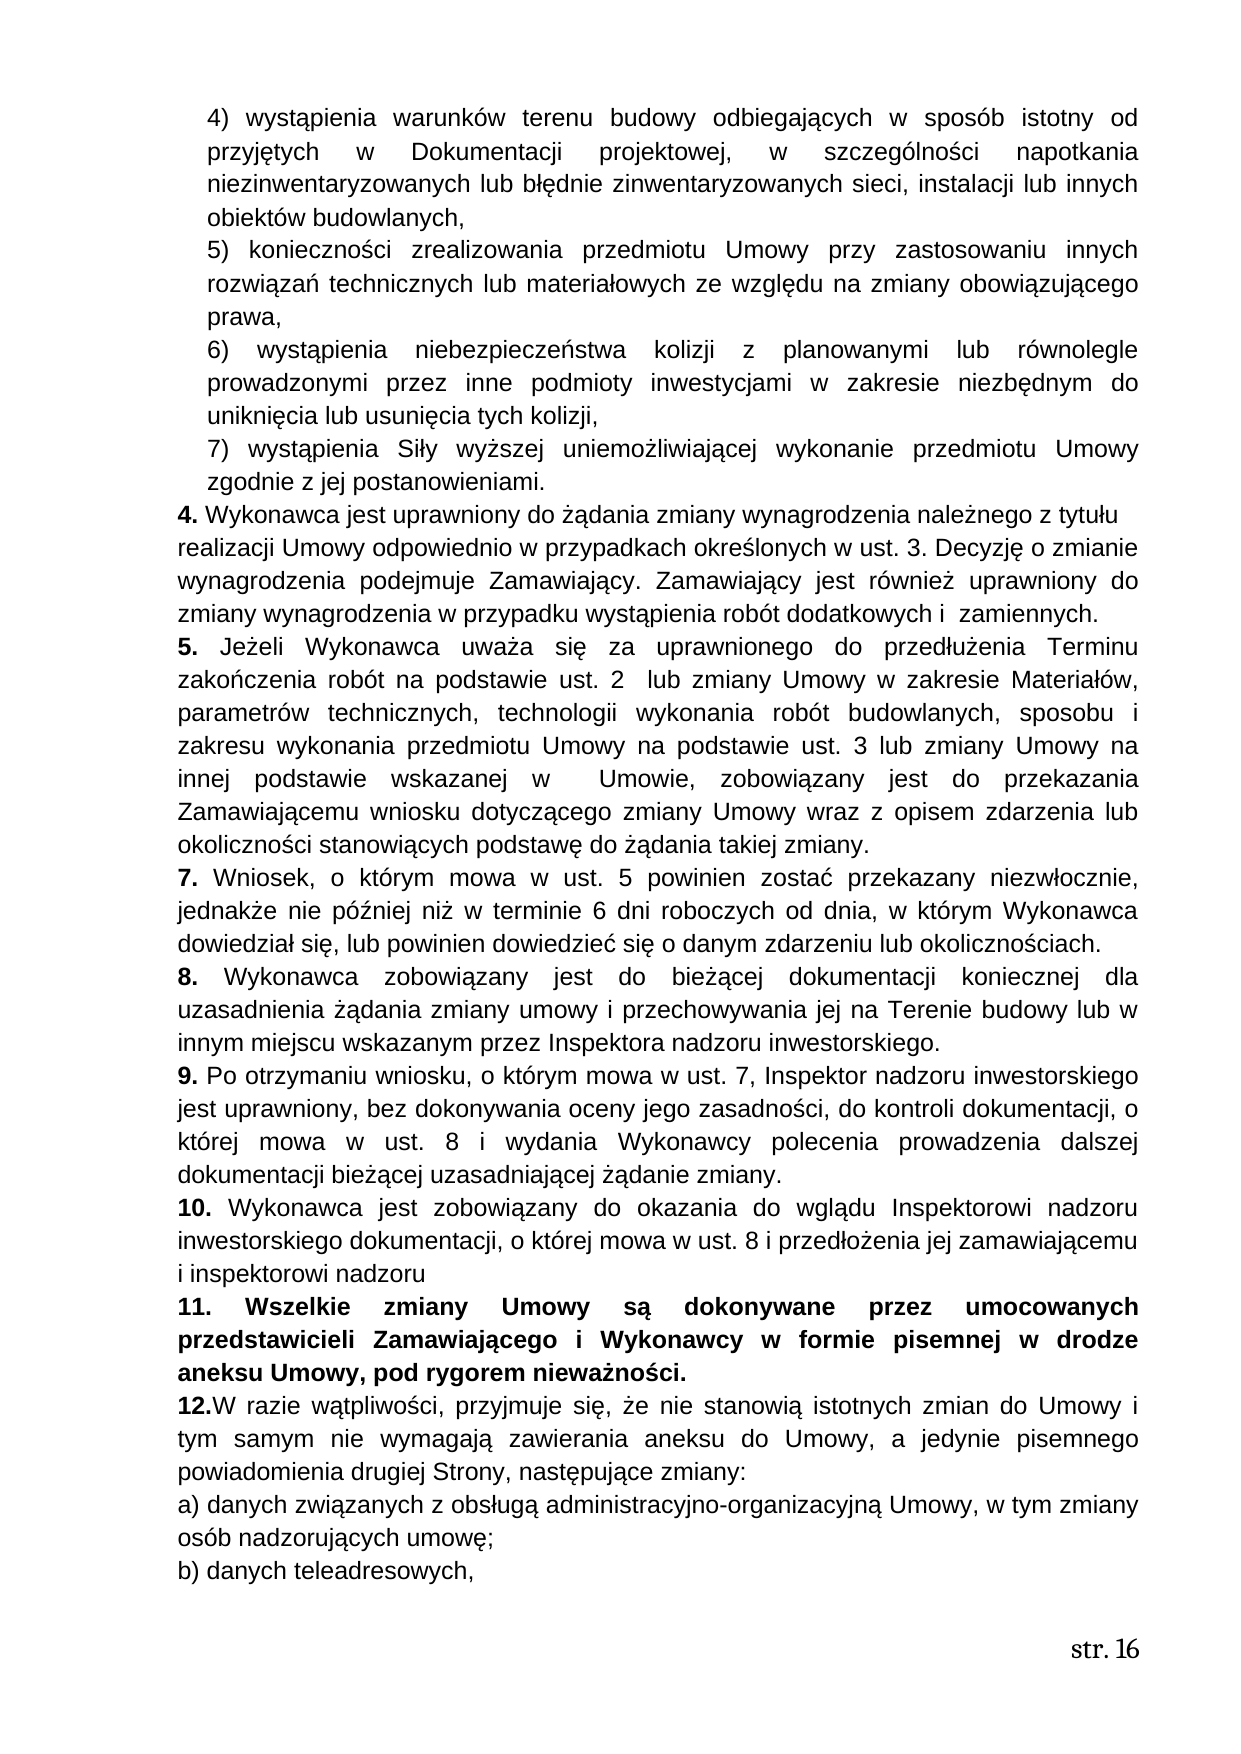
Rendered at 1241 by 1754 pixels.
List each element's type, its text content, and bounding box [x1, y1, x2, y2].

text 12.W razie wątpliwości, przyjmuje się, że nie stanowią istotnych zmian do Umowy i tym samym nie wymagają zawierania aneksu do Umowy, a jedynie pisemnego powiadomienia drugiej Strony, następujące zmiany: [177, 1391, 1140, 1486]
text 5. Jeżeli Wykonawca uważa się za uprawnionego do przedłużenia Terminu zakończenia robót na podstawie ust. 2 lub zmiany Umowy w zakresie Materiałów, parametrów technicznych, technologii wykonania robót budowlanych, sposobu i zakresu wykonania przedmiotu Umowy na podstawie ust. 3 lub zmiany Umowy na innej podstawie wskazanej w Umowie, zobowiązany jest do przekazania Zamawiającemu wniosku dotyczącego zmiany Umowy wraz z opisem zdarzenia lub okoliczności stanowiących podstawę do żądania takiej zmiany. [177, 632, 1140, 859]
text realizacji Umowy odpowiednio w przypadkach określonych w ust. 3. Decyzję o zmianie wynagrodzenia podejmuje Zamawiający. Zamawiający jest również uprawniony do zmiany wynagrodzenia w przypadku wystąpienia robót dodatkowych i zamiennych. [177, 533, 1140, 627]
text b) danych teleadresowych, [177, 1556, 1140, 1585]
text 4) wystąpienia warunków terenu budowy odbiegających w sposób istotny od przyjętych w Dokumentacji projektowej, w szczególności napotkania niezinwentaryzowanych lub błędnie zinwentaryzowanych sieci, instalacji lub innych obiektów budowlanych, [207, 103, 1140, 231]
text 7) wystąpienia Siły wyższej uniemożliwiającej wykonanie przedmiotu Umowy zgodnie z jej postanowieniami. [207, 434, 1140, 495]
text 11. Wszelkie zmiany Umowy są dokonywane przez umocowanych przedstawicieli Zamawiającego i Wykonawcy w formie pisemnej w drodze aneksu Umowy, pod rygorem nieważności. [177, 1292, 1140, 1387]
text 5) konieczności zrealizowania przedmiotu Umowy przy zastosowaniu innych rozwiązań technicznych lub materiałowych ze względu na zmiany obowiązującego prawa, [207, 236, 1140, 330]
text 9. Po otrzymaniu wniosku, o którym mowa w ust. 7, Inspektor nadzoru inwestorskiego jest uprawniony, bez dokonywania oceny jego zasadności, do kontroli dokumentacji, o której mowa w ust. 8 i wydania Wykonawcy polecenia prowadzenia dalszej dokumentacji bieżącej uzasadniającej żądanie zmiany. [177, 1061, 1140, 1189]
text a) danych związanych z obsługą administracyjno-organizacyjną Umowy, w tym zmiany osób nadzorujących umowę; [177, 1490, 1140, 1552]
text 10. Wykonawca jest zobowiązany do okazania do wglądu Inspektorowi nadzoru inwestorskiego dokumentacji, o której mowa w ust. 8 i przedłożenia jej zamawiającemu i inspektorowi nadzoru [177, 1193, 1140, 1288]
text 4. Wykonawca jest uprawniony do żądania zmiany wynagrodzenia należnego z tytułu [177, 500, 1140, 528]
text 8. Wykonawca zobowiązany jest do bieżącej dokumentacji koniecznej dla uzasadnienia żądania zmiany umowy i przechowywania jej na Terenie budowy lub w innym miejscu wskazanym przez Inspektora nadzoru inwestorskiego. [177, 962, 1140, 1057]
text 6) wystąpienia niebezpieczeństwa kolizji z planowanymi lub równolegle prowadzonymi przez inne podmioty inwestycjami w zakresie niezbędnym do uniknięcia lub usunięcia tych kolizji, [207, 334, 1140, 429]
text 7. Wniosek, o którym mowa w ust. 5 powinien zostać przekazany niezwłocznie, jednakże nie później niż w terminie 6 dni roboczych od dnia, w którym Wykonawca dowiedział się, lub powinien dowiedzieć się o danym zdarzeniu lub okolicznościach. [177, 863, 1140, 958]
